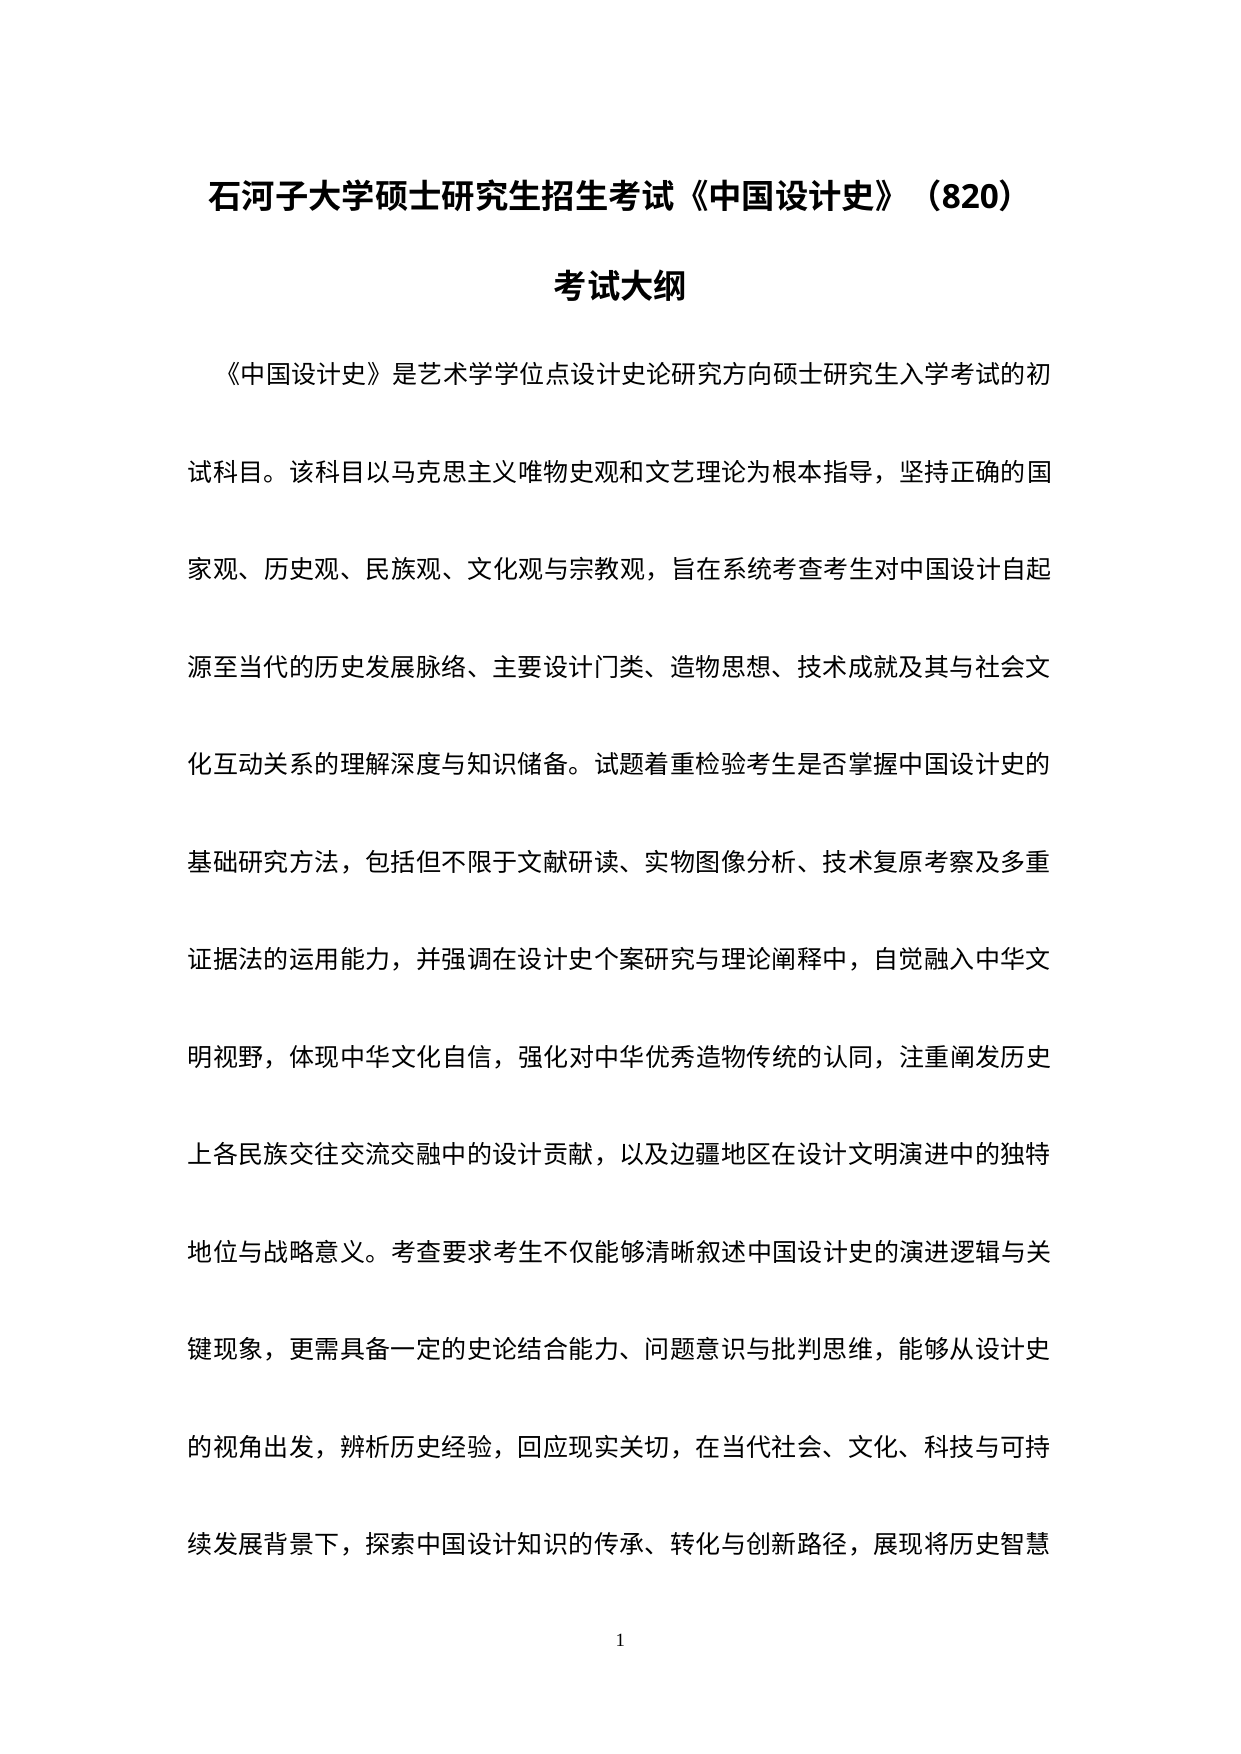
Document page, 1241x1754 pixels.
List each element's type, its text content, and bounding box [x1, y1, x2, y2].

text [187, 340, 1053, 1575]
text 石河子大学硕士研究生招生考试《中国设计史》（820） [187, 162, 1053, 227]
text 考试大纲 [187, 251, 1053, 316]
